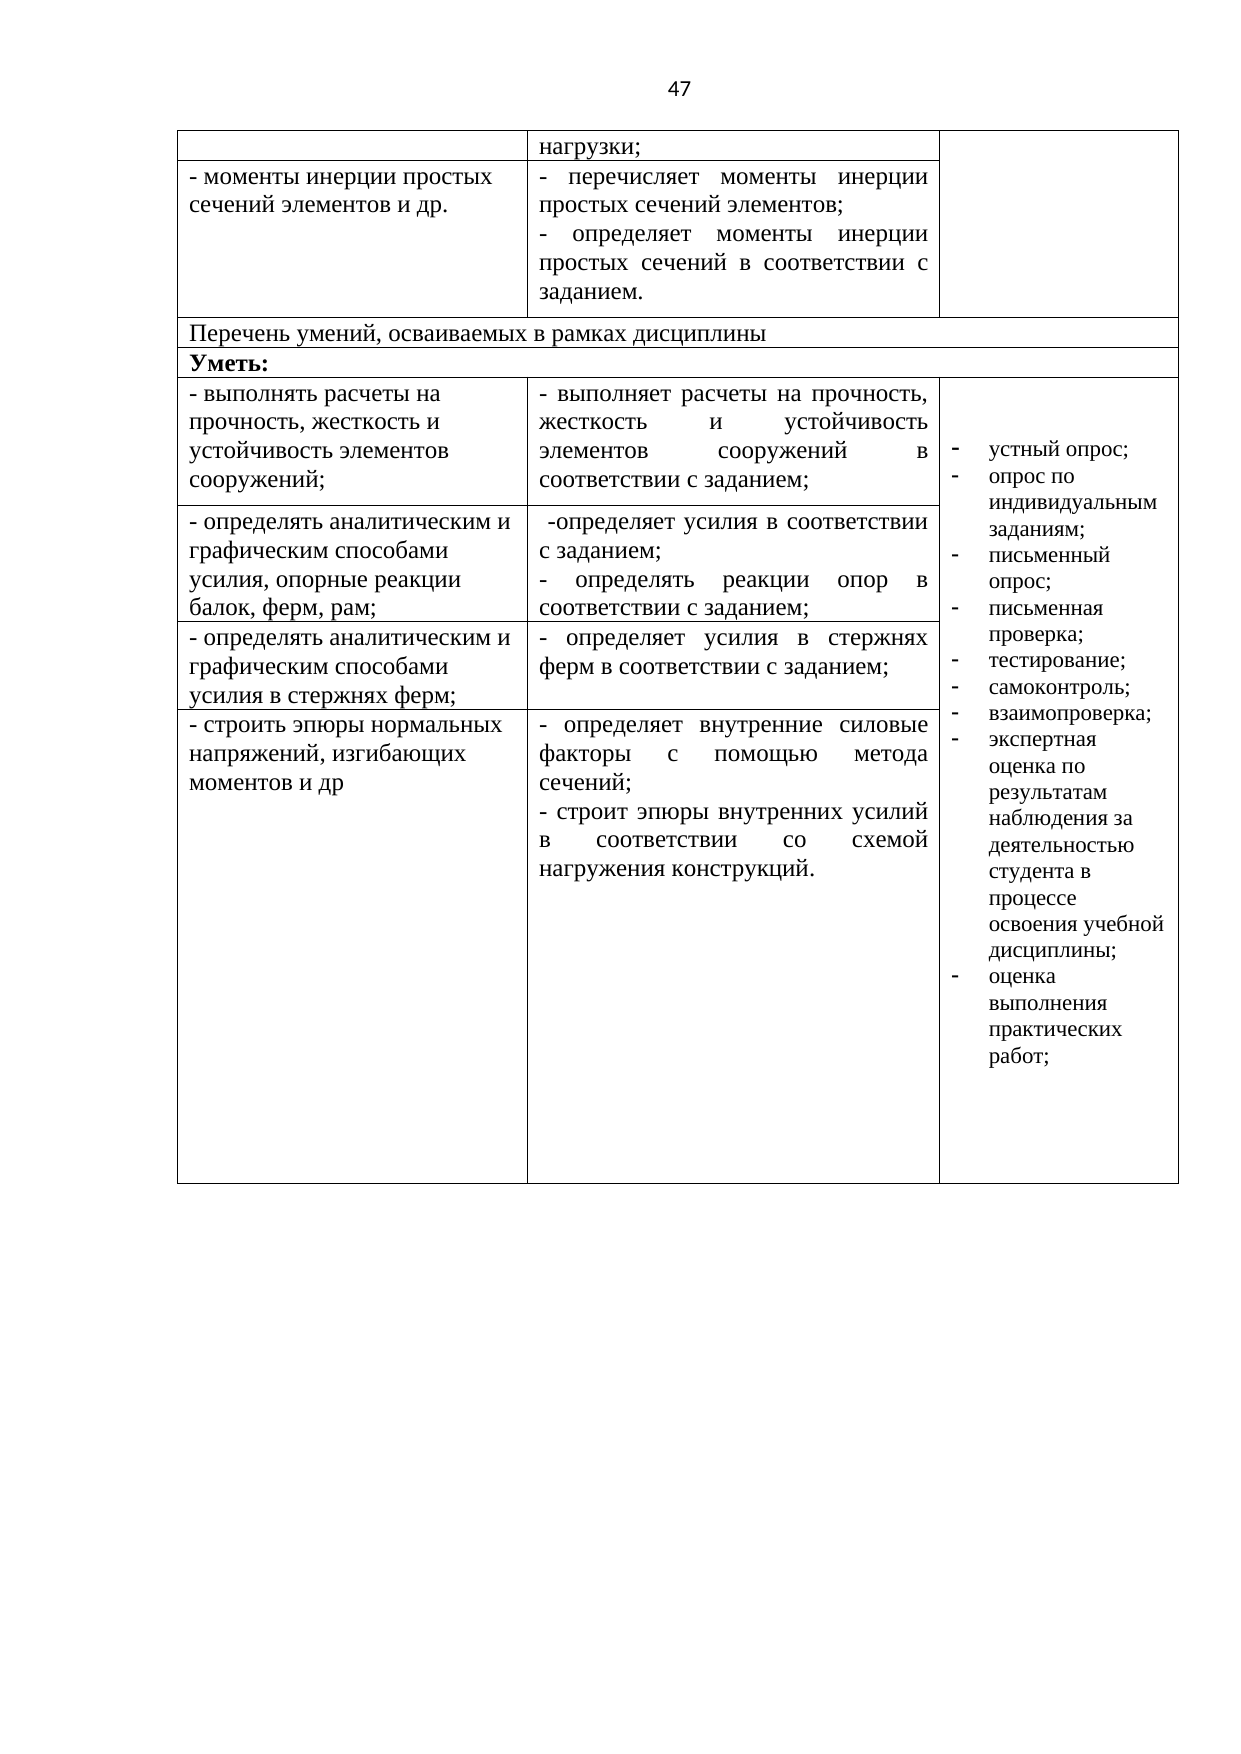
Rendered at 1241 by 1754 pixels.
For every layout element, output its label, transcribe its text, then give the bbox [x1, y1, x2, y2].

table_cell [528, 131, 939, 160]
table_cell - строить эпюры нормальных напряжений, изгибающих моментов и др [178, 710, 527, 1183]
table_cell - определять аналитическим и графическим способами усилия, опорные реакции балок, ферм, рам; [178, 506, 527, 621]
table_cell - определять аналитическим и графическим способами усилия в стержнях ферм; [178, 622, 527, 708]
table_cell - определяет внутренние силовые факторы с помощью метода сечений; - строит эпюры внутренних усилий в соответствии со схемой нагружения конструкций. [528, 710, 939, 1183]
table_cell - определяет усилия в стержнях ферм в соответствии с заданием; [528, 622, 939, 708]
table_cell - выполняет расчеты на прочность, жесткость и устойчивость элементов сооружений в соответствии с заданием; [528, 378, 939, 505]
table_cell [178, 131, 527, 160]
table_cell -определяет усилия в соответствии с заданием; - определять реакции опор в соответствии с заданием; [528, 506, 939, 621]
table_cell Уметь: [178, 348, 1178, 377]
table_cell Перечень умений, осваиваемых в рамках дисциплины [178, 318, 1178, 347]
table_cell - выполнять расчеты на прочность, жесткость и устойчивость элементов сооружений; [178, 378, 527, 505]
table_cell - перечисляет моменты инерции простых сечений элементов; - определяет моменты инерции простых сечений в соответствии с заданием. [528, 161, 939, 317]
table_cell - моменты инерции простых сечений элементов и др. [178, 161, 527, 317]
